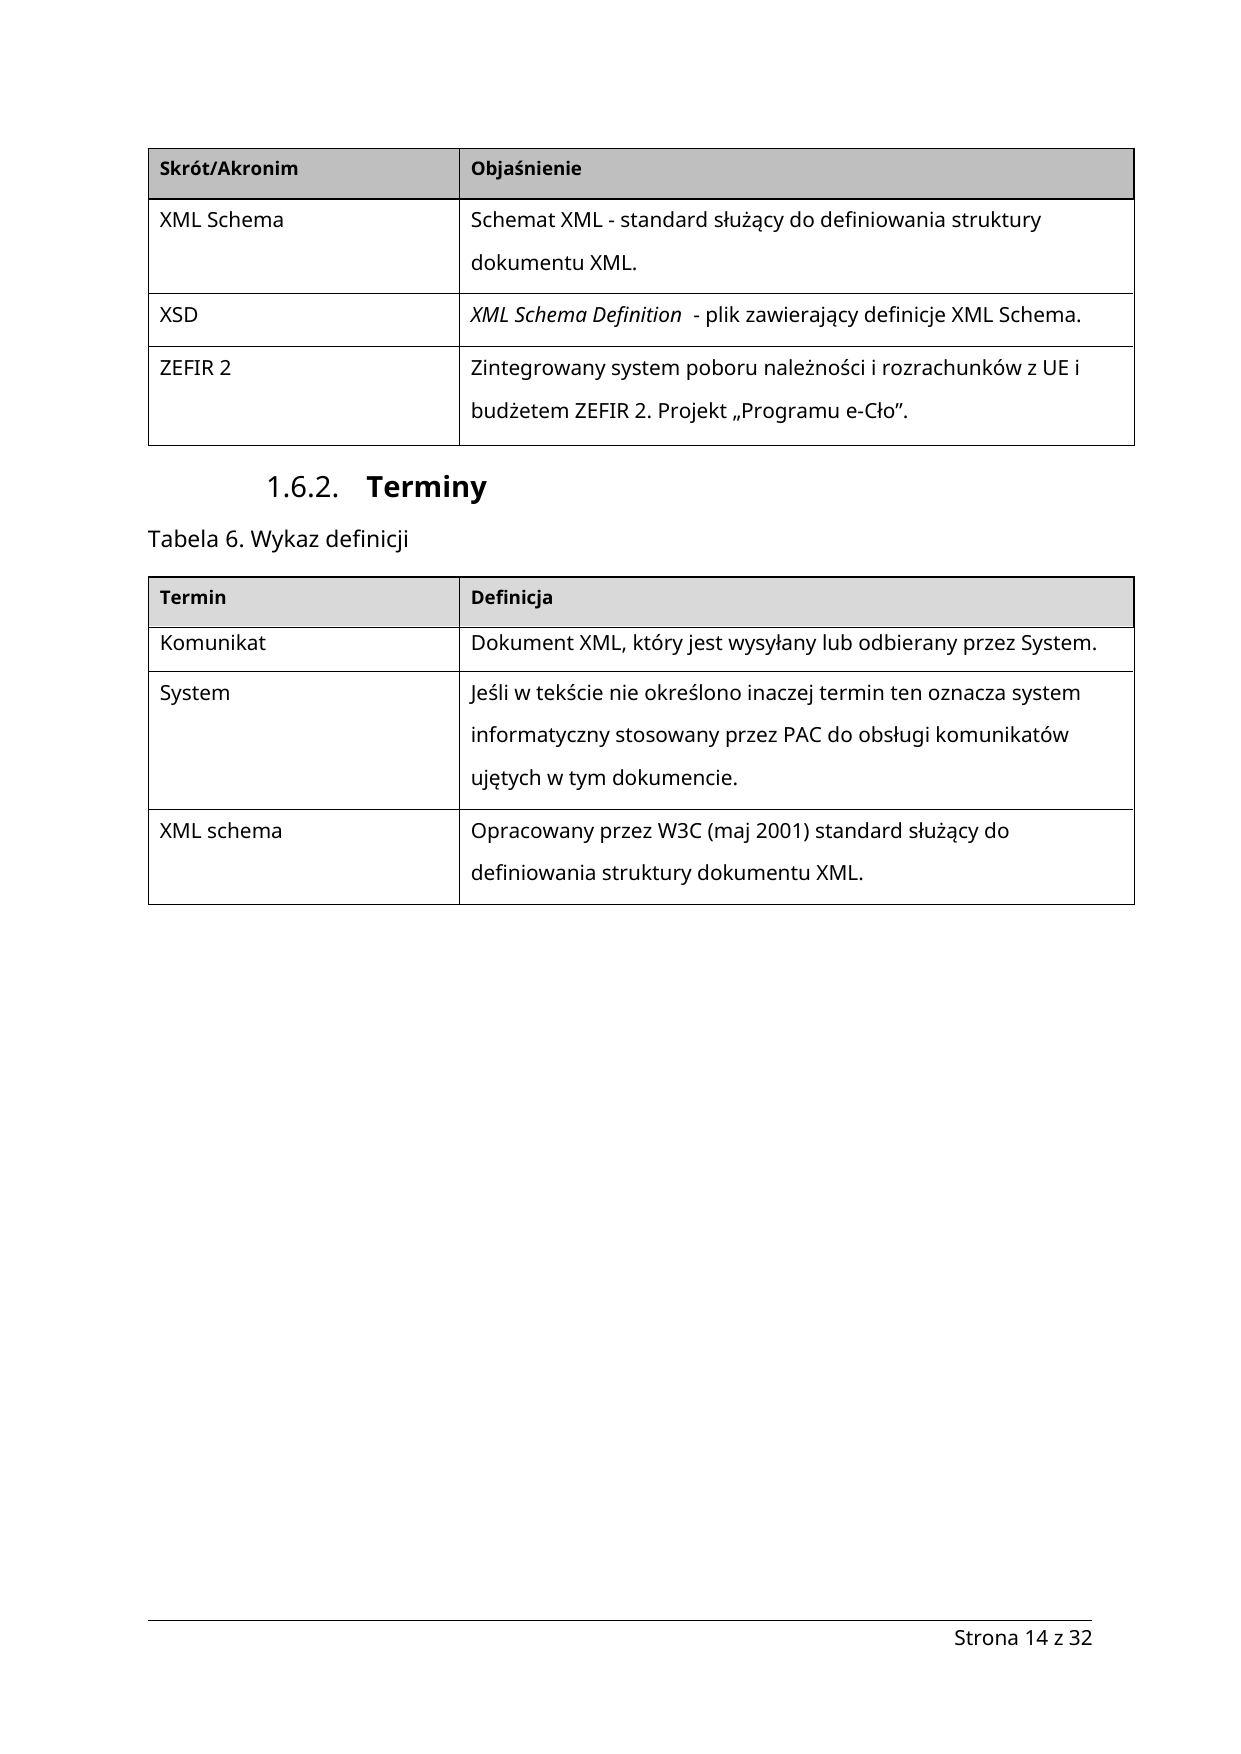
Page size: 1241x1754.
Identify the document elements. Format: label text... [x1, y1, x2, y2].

table_cell Zintegrowany system poboru należności i rozrachunków z UE i budżetem ZEFIR 2. Projekt „Programu e-Cło”. [460, 346, 1134, 445]
subtitle Terminy [266, 471, 1092, 504]
table_cell XML Schema [149, 200, 459, 293]
table_header Definicja [460, 578, 1133, 626]
table_header Skrót/Akronim [149, 149, 459, 198]
table_cell XML Schema Definition - plik zawierający definicje XML Schema. [460, 293, 1134, 346]
table_cell Komunikat [149, 628, 459, 671]
table_header Objaśnienie [460, 149, 1133, 198]
table_cell XSD [149, 294, 459, 346]
table_cell System [149, 672, 459, 809]
table_cell Jeśli w tekście nie określono inaczej termin ten oznacza system informatyczny stosowany przez PAC do obsługi komunikatów ujętych w tym dokumencie. [460, 671, 1134, 809]
table_cell XML schema [149, 810, 459, 904]
table_cell ZEFIR 2 [149, 347, 459, 445]
table_header Termin [149, 578, 459, 626]
table_cell Opracowany przez W3C (maj 2001) standard służący do definiowania struktury dokumentu XML. [460, 809, 1134, 904]
table_cell Schemat XML - standard służący do definiowania struktury dokumentu XML. [460, 200, 1134, 293]
table_cell Dokument XML, który jest wysyłany lub odbierany przez System. [460, 628, 1134, 671]
text Tabela 6. Wykaz definicji [148, 523, 1092, 554]
